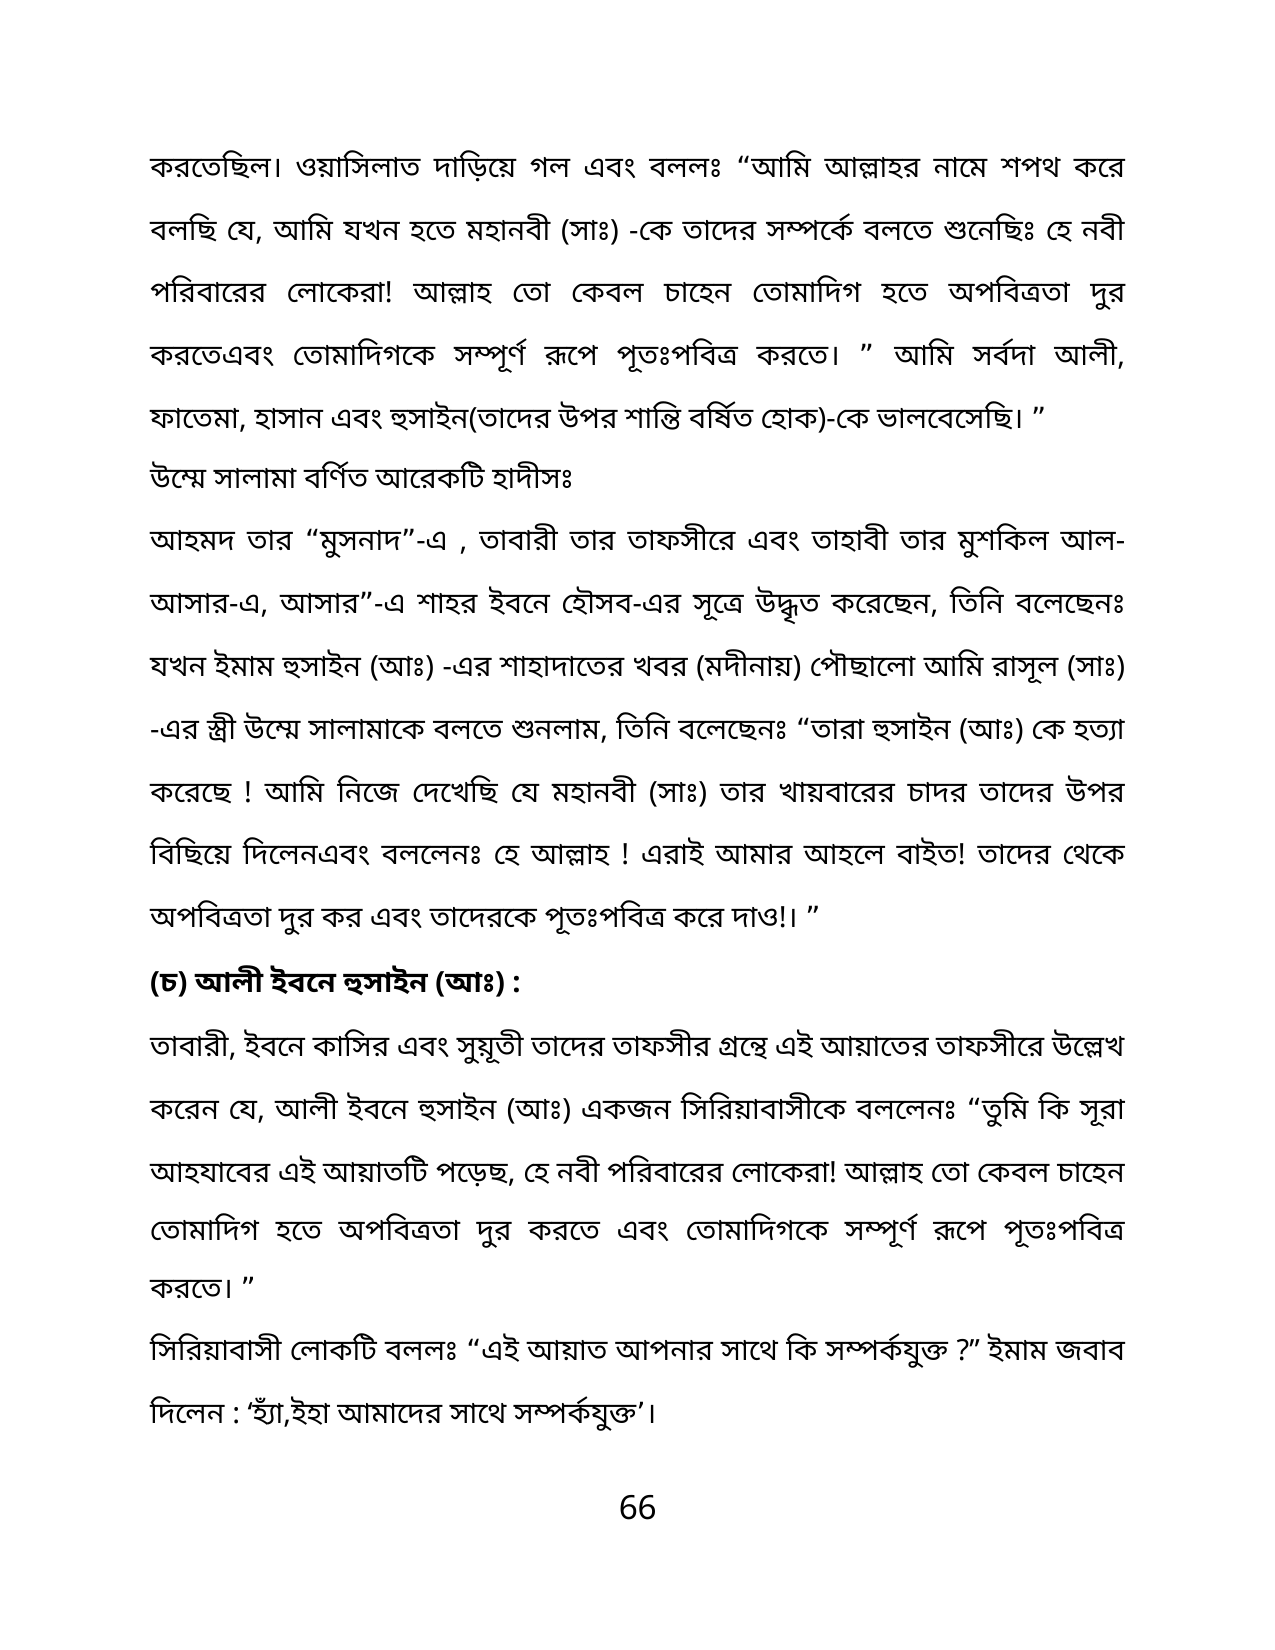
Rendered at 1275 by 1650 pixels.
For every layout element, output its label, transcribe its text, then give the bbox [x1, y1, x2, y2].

text (চ) আলী ইবনে হুসাইন (আঃ) : [150, 961, 1125, 1004]
text তাবারী, ইবনে কাসির এবং সুয়ূতী তাদের তাফসীর গ্রন্থে এই আয়াতের তাফসীরে উল্লেখ করেন যে, আলী ইবনে হুসাইন (আঃ) একজন সিরিয়াবাসীকে বললেনঃ “তুমি কি সূরা আহযাবের এই আয়াতটি পড়েছ, হে নবী পরিবারের লোকেরা! আল্লাহ তো কেবল চাহেন তোমাদিগ হতে অপবিত্রতা দুর করতে এবং তোমাদিগকে সম্পূর্ণ রূপে পূতঃপবিত্র করতে। ” [150, 1025, 1125, 1310]
text আহমদ তার “মুসনাদ”-এ , তাবারী তার তাফসীরে এবং তাহাবী তার মুশকিল আল-আসার-এ, আসার”-এ শাহর ইবনে হৌসব-এর সূত্রে উদ্ধৃত করেছেন, তিনি বলেছেনঃ যখন ইমাম হুসাইন (আঃ) -এর শাহাদাতের খবর (মদীনায়) পৌছালো আমি রাসূল (সাঃ) -এর স্ত্রী উম্মে সালামাকে বলতে শুনলাম, তিনি বলেছেনঃ “তারা হুসাইন (আঃ) কে হত্যা করেছে ! আমি নিজে দেখেছি যে মহানবী (সাঃ) তার খায়বারের চাদর তাদের উপর বিছিয়ে দিলেনএবং বললেনঃ হে আল্লাহ ! এরাই আমার আহলে বাইত! তাদের থেকে অপবিত্রতা দুর কর এবং তাদেরকে পূতঃপবিত্র করে দাও!। ” [150, 519, 1125, 939]
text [150, 150, 1125, 440]
text উম্মে সালামা বর্ণিত আরেকটি হাদীসঃ [150, 462, 1125, 500]
text সিরিয়াবাসী লোকটি বললঃ “এই আয়াত আপনার সাথে কি সম্পর্কযুক্ত ?” ইমাম জবাব দিলেন : ‘হ্যাঁ,ইহা আমাদের সাথে সম্পর্কযুক্ত’। [150, 1330, 1125, 1436]
